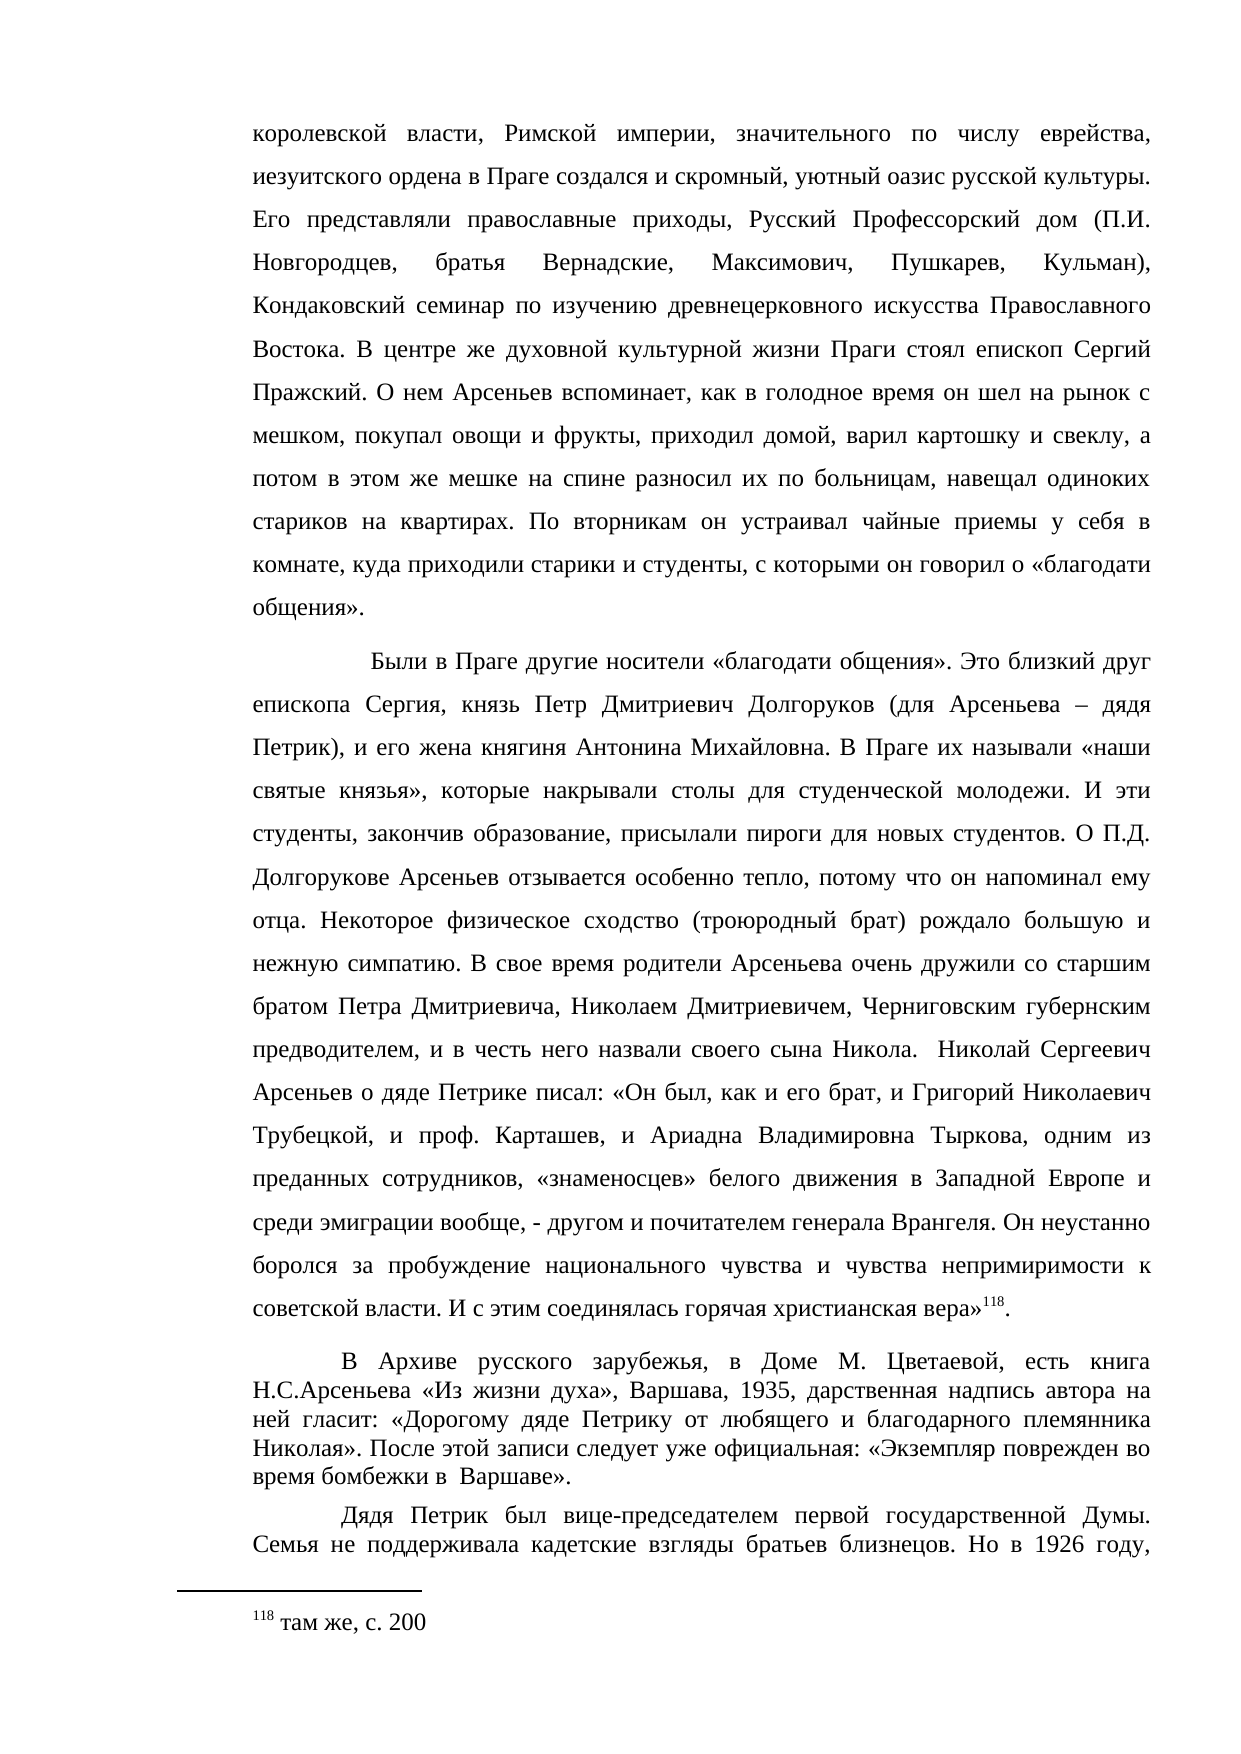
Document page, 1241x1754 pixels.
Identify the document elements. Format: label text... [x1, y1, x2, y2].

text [252, 118, 1152, 621]
text В Архиве русского зарубежья, в Доме М. Цветаевой, есть книга Н.С.Арсеньева «Из жизни духа», Варшава, 1935, дарственная надпись автора на ней гласит: «Дорогому дяде Петрику от любящего и благодарного племянника Николая». После этой записи следует уже официальная: «Экземпляр поврежден во время бомбежки в Варшаве». [252, 1346, 1152, 1490]
text Были в Праге другие носители «благодати общения». Это близкий друг епископа Сергия, князь Петр Дмитриевич Долгоруков (для Арсеньева – дядя Петрик), и его жена княгиня Антонина Михайловна. В Праге их называли «наши святые князья», которые накрывали столы для студенческой молодежи. И эти студенты, закончив образование, присылали пироги для новых студентов. О П.Д. Долгорукове Арсеньев отзывается особенно тепло, потому что он напоминал ему отца. Некоторое физическое сходство (троюродный брат) рождало большую и нежную симпатию. В свое время родители Арсеньева очень дружили со старшим братом Петра Дмитриевича, Николаем Дмитриевичем, Черниговским губернским предводителем, и в честь него назвали своего сына Никола. Николай Сергеевич Арсеньев о дяде Петрике писал: «Он был, как и его брат, и Григорий Николаевич Трубецкой, и проф. Карташев, и Ариадна Владимировна Тыркова, одним из преданных сотрудников, «знаменосцев» белого движения в Западной Европе и среди эмиграции вообще, - другом и почитателем генерала Врангеля. Он неустанно боролся за пробуждение национального чувства и чувства непримиримости к советской власти. И с этим соединялась горячая христианская вера». [252, 646, 1152, 1322]
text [252, 1501, 1152, 1558]
